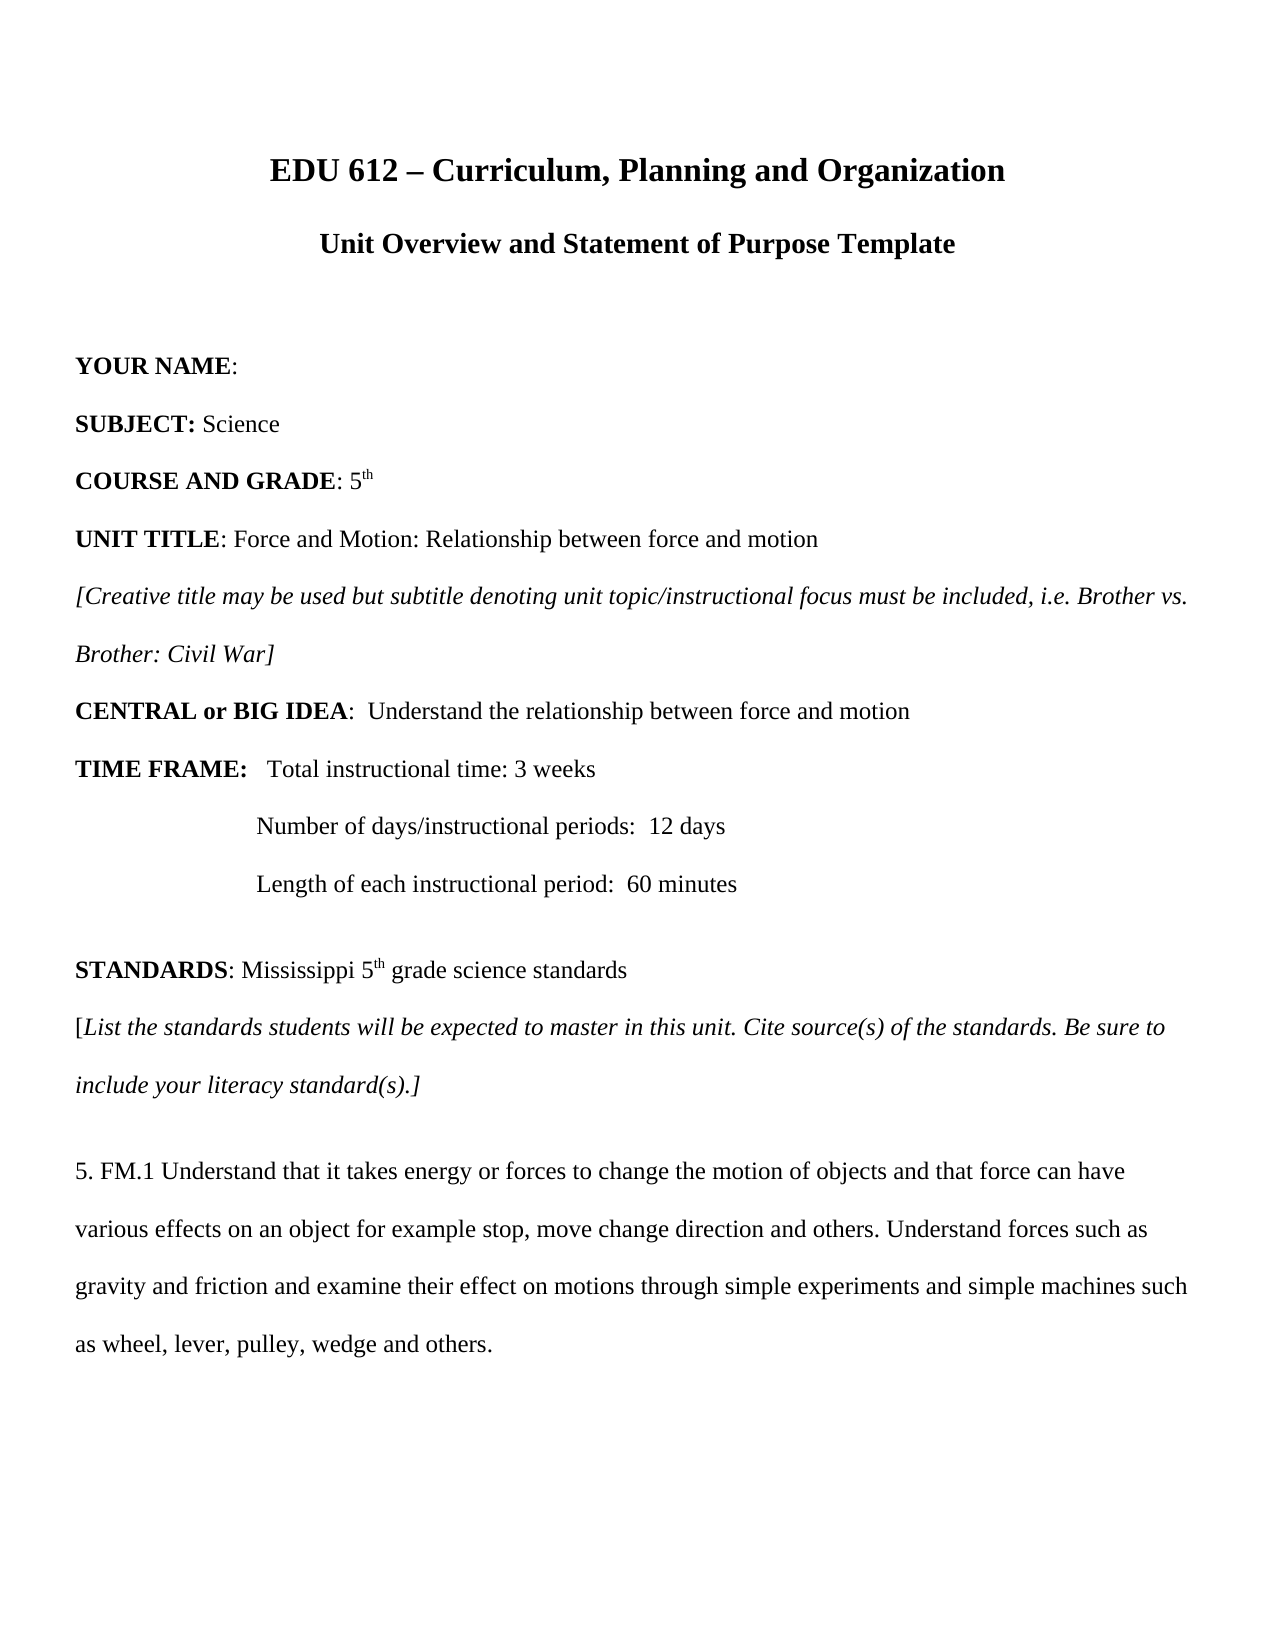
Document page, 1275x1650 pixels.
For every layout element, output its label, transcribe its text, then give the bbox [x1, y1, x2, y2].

text Length of each instructional period: 60 minutes [75, 869, 1200, 897]
text Number of days/instructional periods: 12 days [75, 811, 1200, 840]
text EDU 612 – Curriculum, Planning and Organization [75, 150, 1200, 188]
text UNIT TITLE: Force and Motion: Relationship between force and motion [75, 524, 1200, 552]
text 5. FM.1 Understand that it takes energy or forces to change the motion of objects and that force can have various effects on an object for example stop, move change direction and others. Understand forces such as gravity and friction and examine their effect on motions through simple experiments and simple machines such as wheel, lever, pulley, wedge and others. [75, 1156, 1200, 1357]
text COURSE AND GRADE: 5th [75, 466, 1200, 495]
text Unit Overview and Statement of Purpose Template [75, 227, 1200, 260]
text SUBJECT: Science [75, 409, 1200, 437]
text [Creative title may be used but subtitle denoting unit topic/instructional focus must be included, i.e. Brother vs. Brother: Civil War] [75, 581, 1200, 667]
text STANDARDS: Mississippi 5th grade science standards [75, 955, 1200, 984]
text YOUR NAME: [75, 351, 1200, 380]
text CENTRAL or BIG IDEA: Understand the relationship between force and motion [75, 696, 1200, 725]
text [List the standards students will be expected to master in this unit. Cite source(s) of the standards. Be sure to include your literacy standard(s).] [75, 1012, 1200, 1099]
text TIME FRAME: Total instructional time: 3 weeks [75, 754, 1200, 782]
